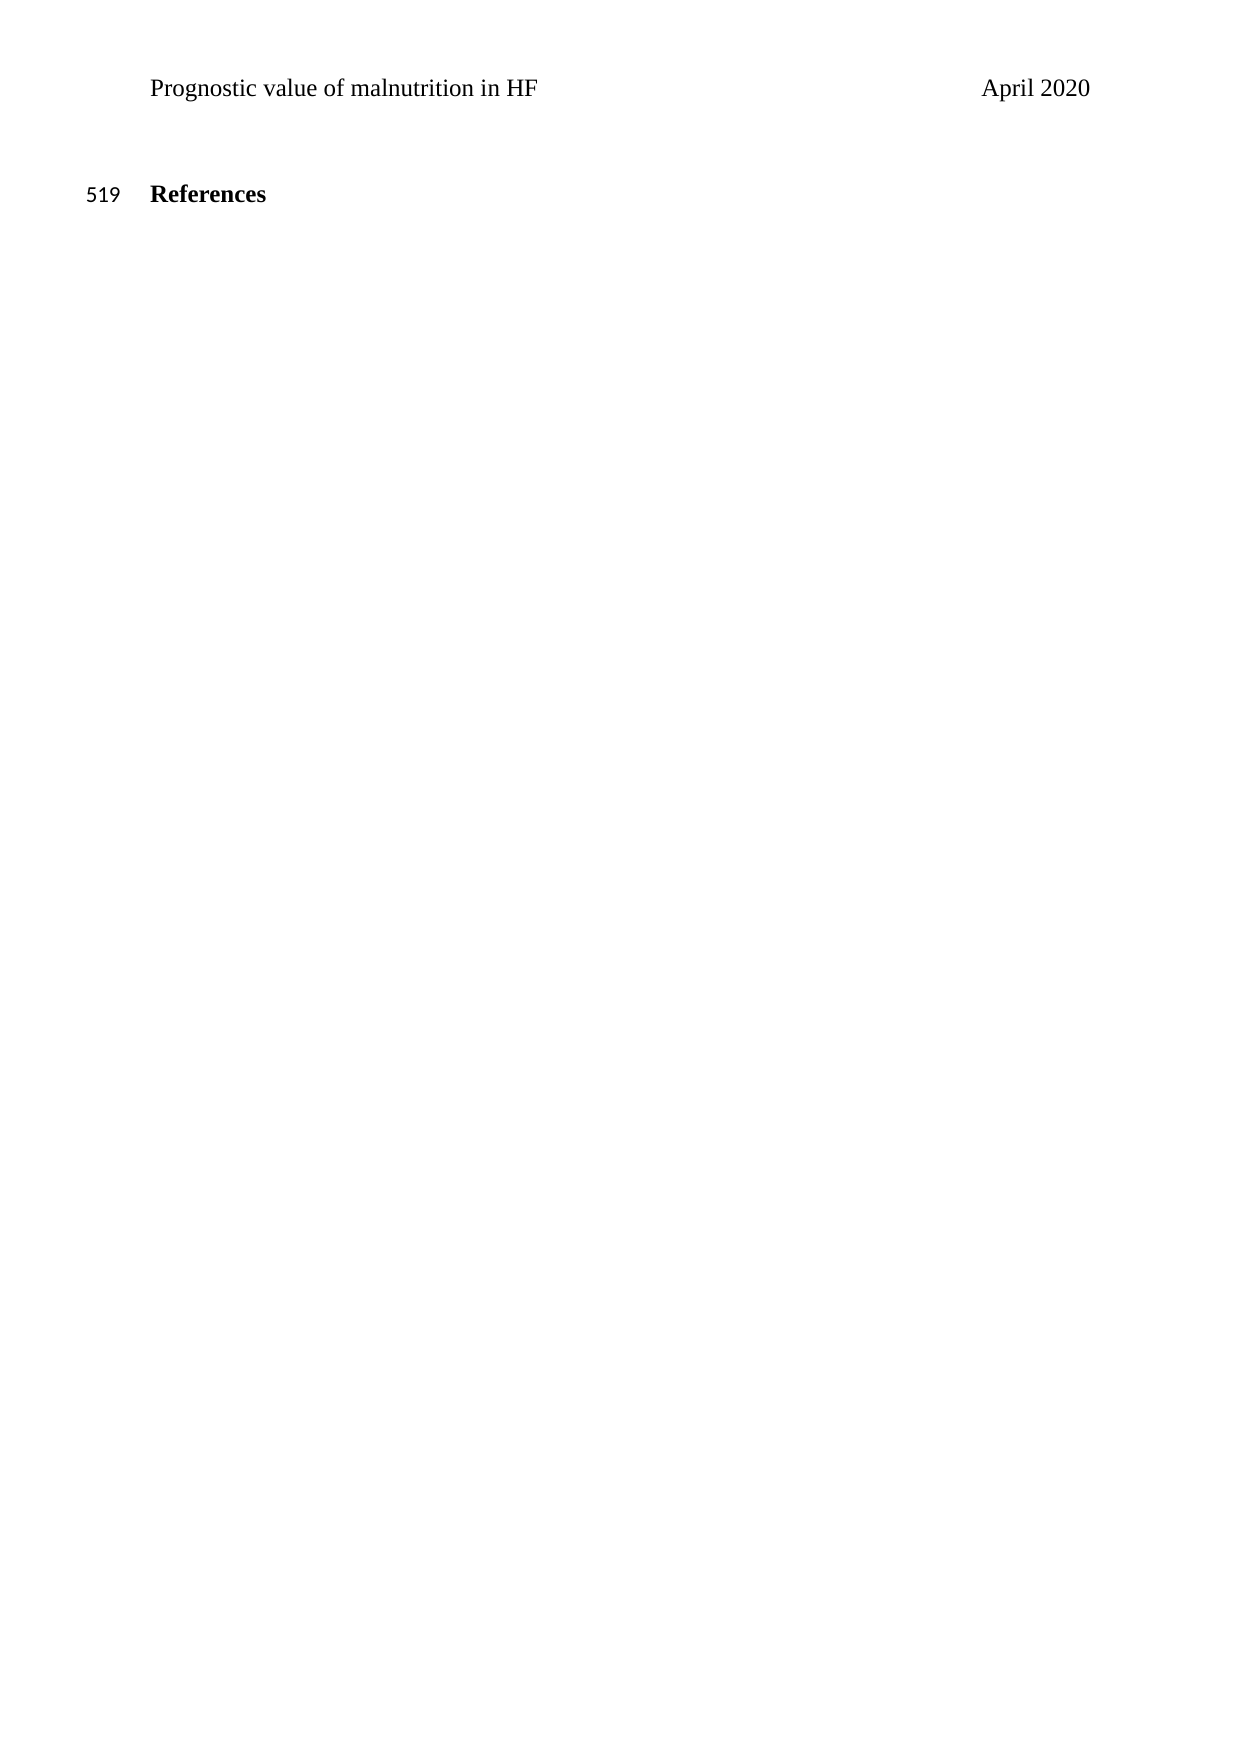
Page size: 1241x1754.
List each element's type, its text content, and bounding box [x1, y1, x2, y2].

subtitle References [150, 179, 1090, 208]
